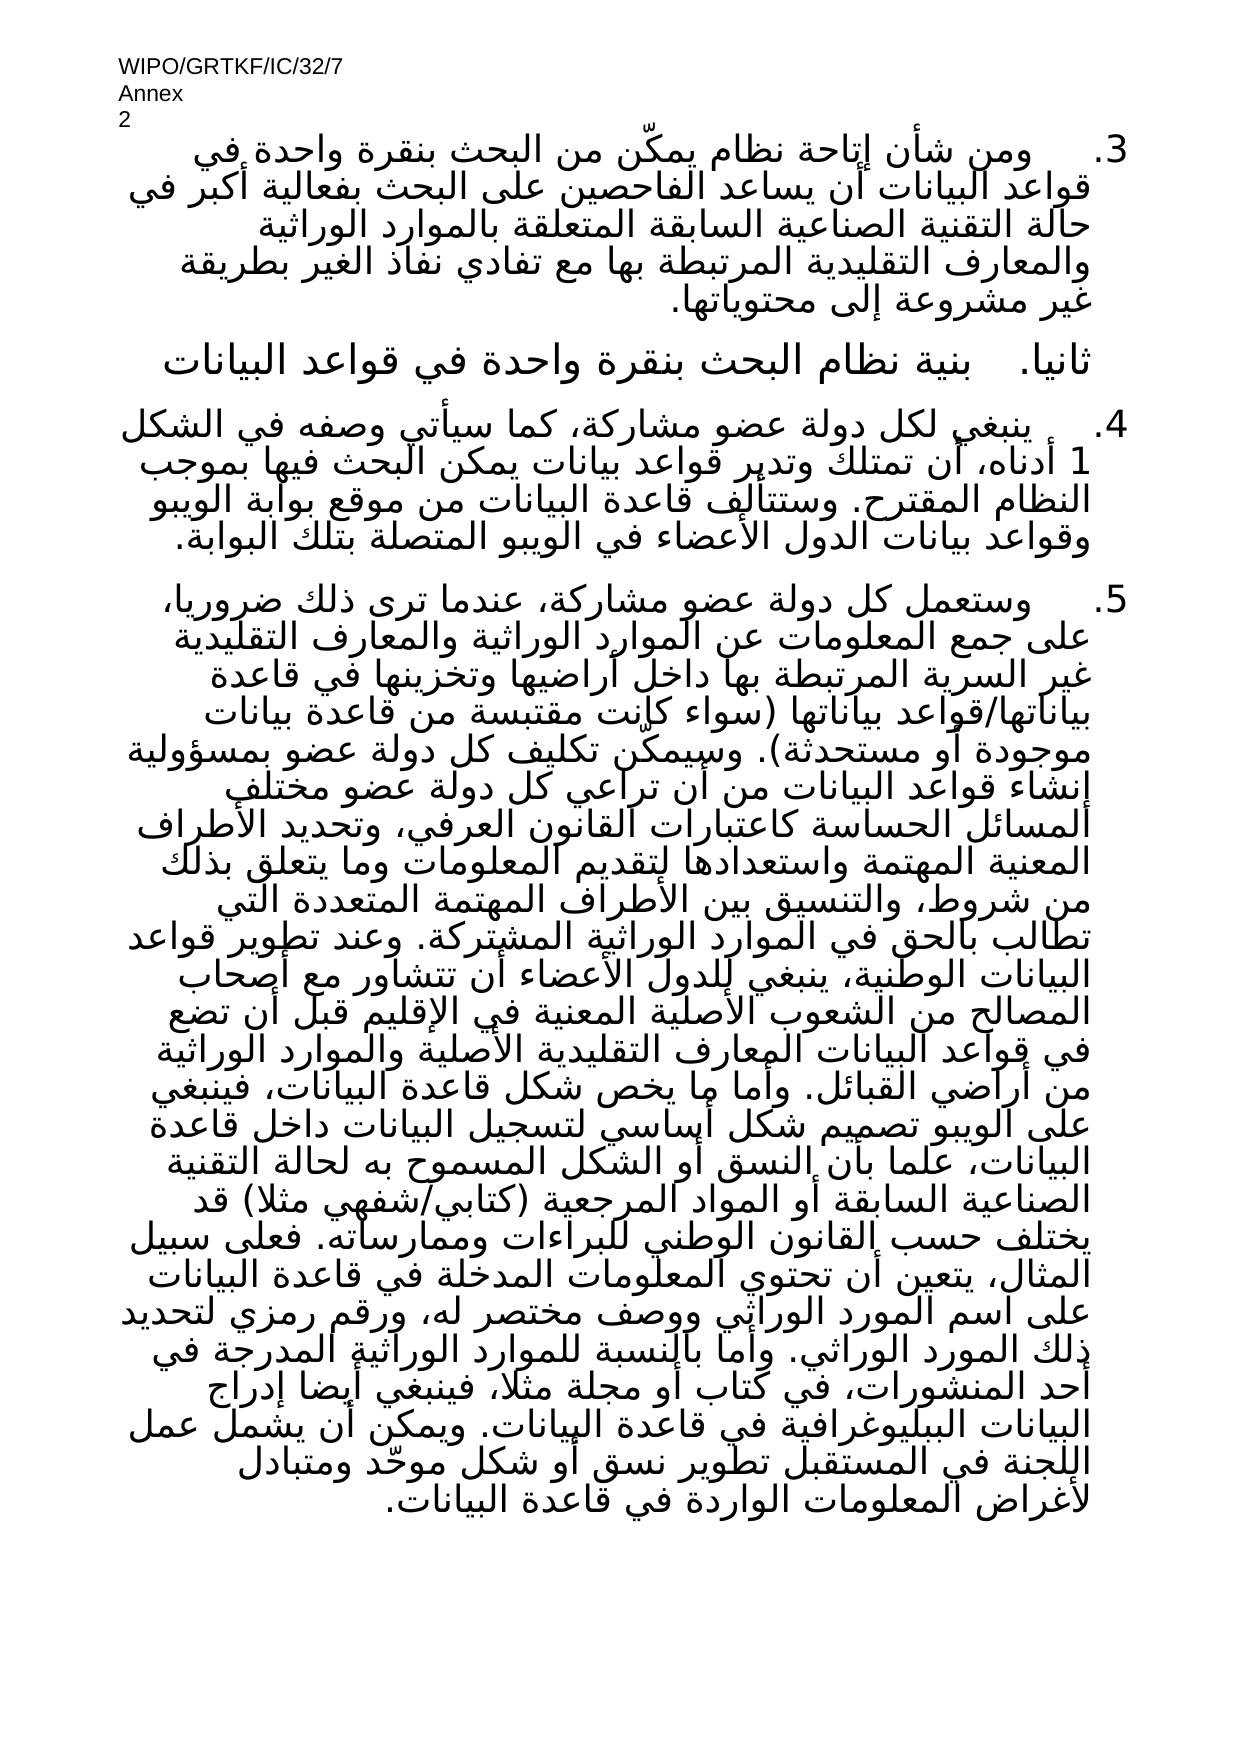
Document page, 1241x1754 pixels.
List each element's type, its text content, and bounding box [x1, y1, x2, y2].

text ثانيا. بنية نظام البحث بنقرة واحدة في قواعد البيانات [118, 345, 1092, 382]
list ينبغي لكل دولة عضو مشاركة، كما سيأتي وصفه في الشكل 1 أدناه، أن تمتلك وتدير قواعد بيانات يمكن البحث فيها بموجب النظام المقترح. وستتألف قاعدة البيانات من موقع بوابة الويبو وقواعد بيانات الدول الأعضاء في الويبو المتصلة بتلك البوابة. [118, 407, 1092, 557]
list ومن شأن إتاحة نظام يمكّن من البحث بنقرة واحدة في قواعد البيانات أن يساعد الفاحصين على البحث بفعالية أكبر في حالة التقنية الصناعية السابقة المتعلقة بالموارد الوراثية والمعارف التقليدية المرتبطة بها مع تفادي نفاذ الغير بطريقة غير مشروعة إلى محتوياتها. [118, 132, 1092, 320]
list وستعمل كل دولة عضو مشاركة، عندما ترى ذلك ضروريا، على جمع المعلومات عن الموارد الوراثية والمعارف التقليدية غير السرية المرتبطة بها داخل أراضيها وتخزينها في قاعدة بياناتها/قواعد بياناتها (سواء كانت مقتبسة من قاعدة بيانات موجودة أو مستحدثة). وسيمكّن تكليف كل دولة عضو بمسؤولية إنشاء قواعد البيانات من أن تراعي كل دولة عضو مختلف المسائل الحساسة كاعتبارات القانون العرفي، وتحديد الأطراف المعنية المهتمة واستعدادها لتقديم المعلومات وما يتعلق بذلك من شروط، والتنسيق بين الأطراف المهتمة المتعددة التي تطالب بالحق في الموارد الوراثية المشتركة. وعند تطوير قواعد البيانات الوطنية، ينبغي للدول الأعضاء أن تتشاور مع أصحاب المصالح من الشعوب الأصلية المعنية في الإقليم قبل أن تضع في قواعد البيانات المعارف التقليدية الأصلية والموارد الوراثية من أراضي القبائل. وأما ما يخص شكل قاعدة البيانات، فينبغي على الويبو تصميم شكل أساسي لتسجيل البيانات داخل قاعدة البيانات، علما بأن النسق أو الشكل المسموح به لحالة التقنية الصناعية السابقة أو المواد المرجعية (كتابي/شفهي مثلا) قد يختلف حسب القانون الوطني للبراءات وممارساته. فعلى سبيل المثال، يتعين أن تحتوي المعلومات المدخلة في قاعدة البيانات على اسم المورد الوراثي ووصف مختصر له، ورقم رمزي لتحديد ذلك المورد الوراثي. وأما بالنسبة للموارد الوراثية المدرجة في أحد المنشورات، في كتاب أو مجلة مثلا، فينبغي أيضا إدراج البيانات الببليوغرافية في قاعدة البيانات. ويمكن أن يشمل عمل اللجنة في المستقبل تطوير نسق أو شكل موحّد ومتبادل لأغراض المعلومات الواردة في قاعدة البيانات. [118, 582, 1092, 1520]
